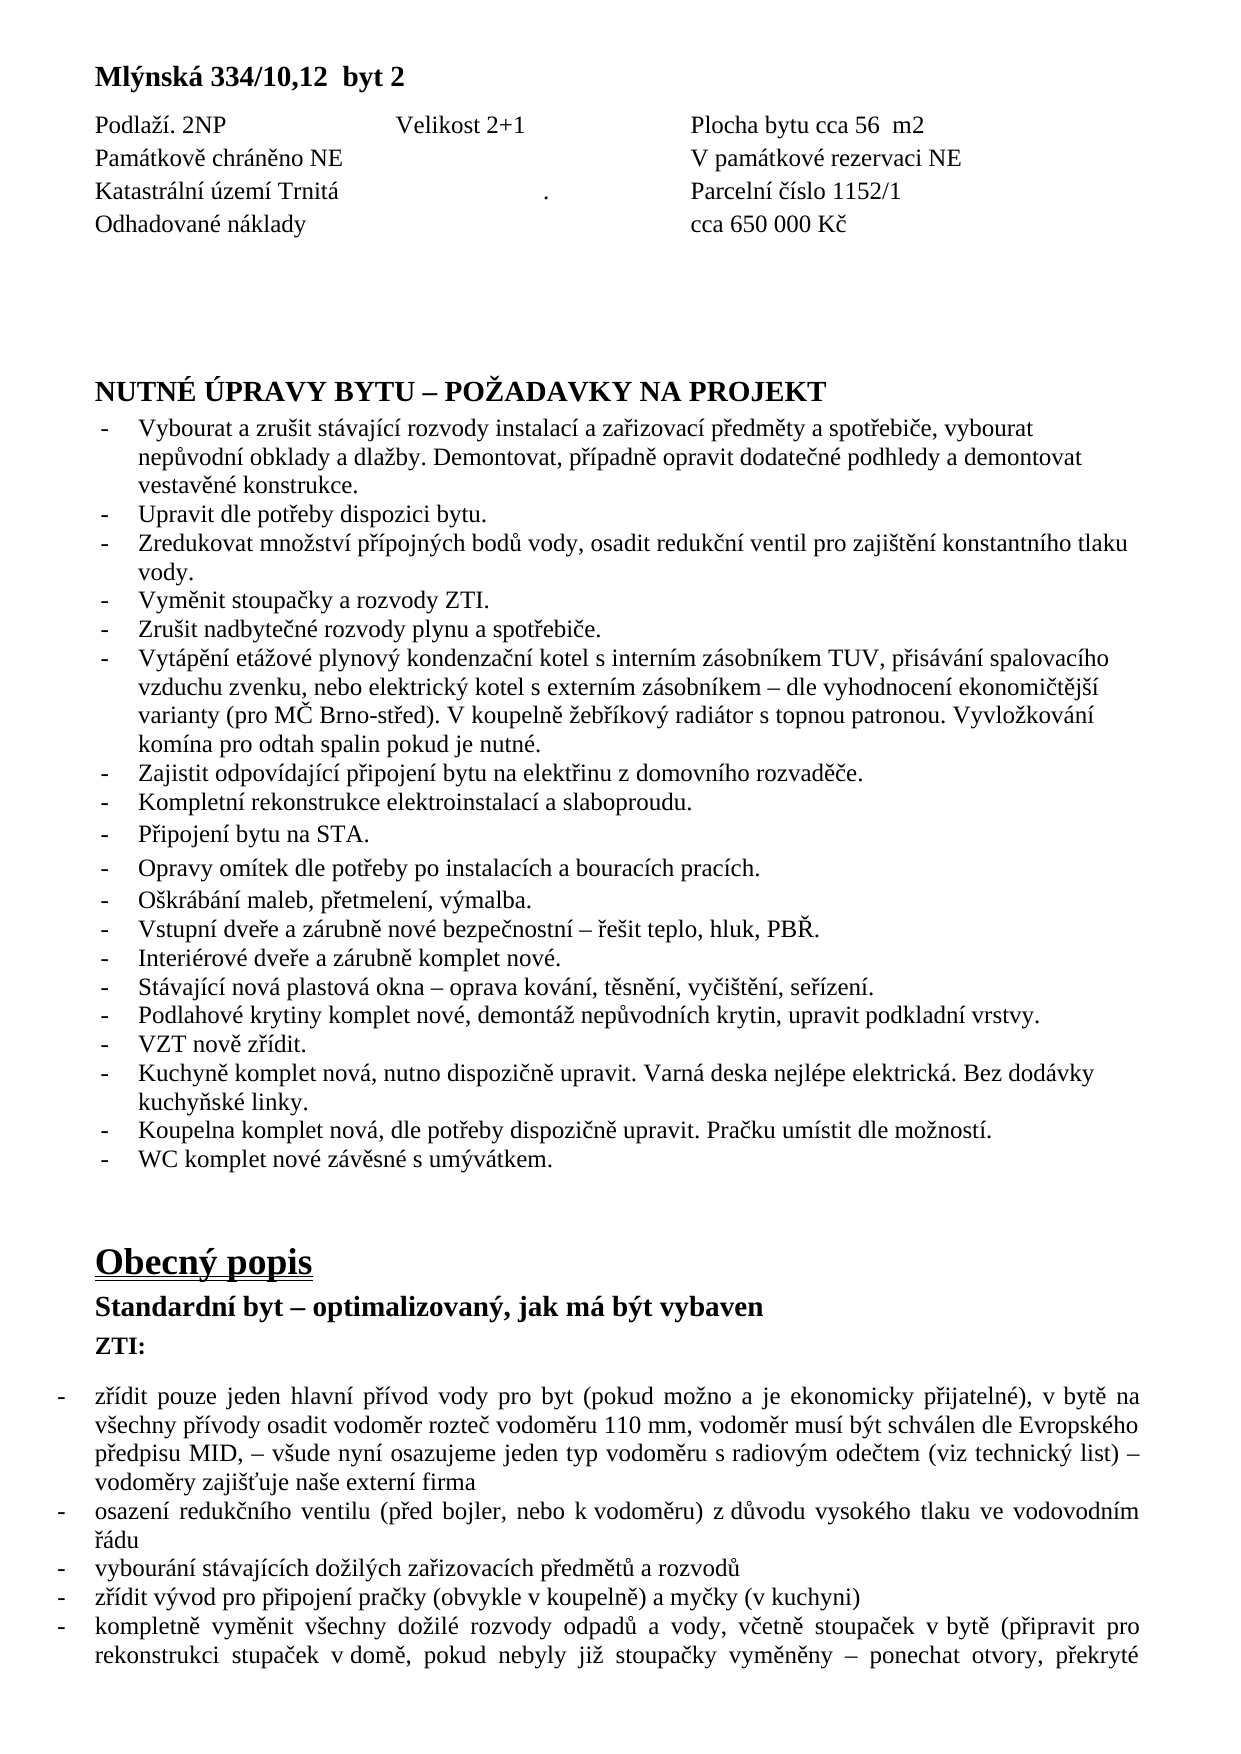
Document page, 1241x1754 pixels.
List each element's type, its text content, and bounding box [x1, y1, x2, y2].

list Připojení bytu na STA. [100, 819, 1140, 848]
list Kuchyně komplet nová, nutno dispozičně upravit. Varná deska nejlépe elektrická. Bez dodávky kuchyňské linky. [100, 1058, 1140, 1116]
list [57, 1611, 1140, 1668]
text Obecný popis [94, 1239, 1140, 1282]
text Odhadované náklady cca 650 000 Kč [94, 209, 1140, 238]
list Koupelna komplet nová, dle potřeby dispozičně upravit. Pračku umístit dle možností. [100, 1116, 1140, 1144]
list zřídit vývod pro připojení pračky (obvykle v koupelně) a myčky (v kuchyni) [57, 1582, 1140, 1611]
text Katastrální území Trnitá . Parcelní číslo 1152/1 [94, 176, 1140, 205]
list Interiérové dveře a zárubně komplet nové. [100, 943, 1140, 972]
text Podlaží. 2NP Velikost 2+1 Plocha bytu cca 56 m2 [94, 110, 1140, 139]
list VZT nově zřídit. [100, 1029, 1140, 1058]
text ZTI: [94, 1331, 1140, 1360]
list osazení redukčního ventilu (před bojler, nebo k vodoměru) z důvodu vysokého tlaku ve vodovodním řádu [57, 1496, 1140, 1553]
list Kompletní rekonstrukce elektroinstalací a slaboproudu. [100, 787, 1140, 815]
list Stávající nová plastová okna – oprava kování, těsnění, vyčištění, seřízení. [100, 972, 1140, 1001]
list zřídit pouze jeden hlavní přívod vody pro byt (pokud možno a je ekonomicky přijatelné), v bytě na všechny přívody osadit vodoměr rozteč vodoměru 110 mm, vodoměr musí být schválen dle Evropského předpisu MID, – všude nyní osazujeme jeden typ vodoměru s radiovým odečtem (viz technický list) – vodoměry zajišťuje naše externí firma [57, 1381, 1140, 1496]
text Standardní byt – optimalizovaný, jak má být vybaven [94, 1289, 1140, 1322]
list Podlahové krytiny komplet nové, demontáž nepůvodních krytin, upravit podkladní vrstvy. [100, 1001, 1140, 1029]
list Opravy omítek dle potřeby po instalacích a bouracích pracích. [100, 853, 1140, 881]
list Upravit dle potřeby dispozici bytu. [100, 499, 1140, 528]
text Památkově chráněno NE V památkové rezervaci NE [94, 143, 1140, 172]
text NUTNÉ ÚPRAVY BYTU – POŽADAVKY NA PROJEKT [94, 374, 1140, 408]
text Mlýnská 334/10,12 byt 2 [94, 59, 1140, 93]
list Zredukovat množství přípojných bodů vody, osadit redukční ventil pro zajištění konstantního tlaku vody. [100, 528, 1140, 585]
list Vyměnit stoupačky a rozvody ZTI. [100, 585, 1140, 614]
list Oškrábání maleb, přetmelení, výmalba. [100, 886, 1140, 914]
list Vytápění etážové plynový kondenzační kotel s interním zásobníkem TUV, přisávání spalovacího vzduchu zvenku, nebo elektrický kotel s externím zásobníkem – dle vyhodnocení ekonomičtější varianty (pro MČ Brno-střed). V koupelně žebříkový radiátor s topnou patronou. Vyvložkování komína pro odtah spalin pokud je nutné. [100, 643, 1140, 758]
list vybourání stávajících dožilých zařizovacích předmětů a rozvodů [57, 1553, 1140, 1582]
list Vybourat a zrušit stávající rozvody instalací a zařizovací předměty a spotřebiče, vybourat nepůvodní obklady a dlažby. Demontovat, případně opravit dodatečné podhledy a demontovat vestavěné konstrukce. [100, 413, 1140, 499]
list Zrušit nadbytečné rozvody plynu a spotřebiče. [100, 614, 1140, 643]
list WC komplet nové závěsné s umývátkem. [100, 1144, 1140, 1173]
list Zajistit odpovídající připojení bytu na elektřinu z domovního rozvaděče. [100, 758, 1140, 787]
list Vstupní dveře a zárubně nové bezpečnostní – řešit teplo, hluk, PBŘ. [100, 914, 1140, 943]
